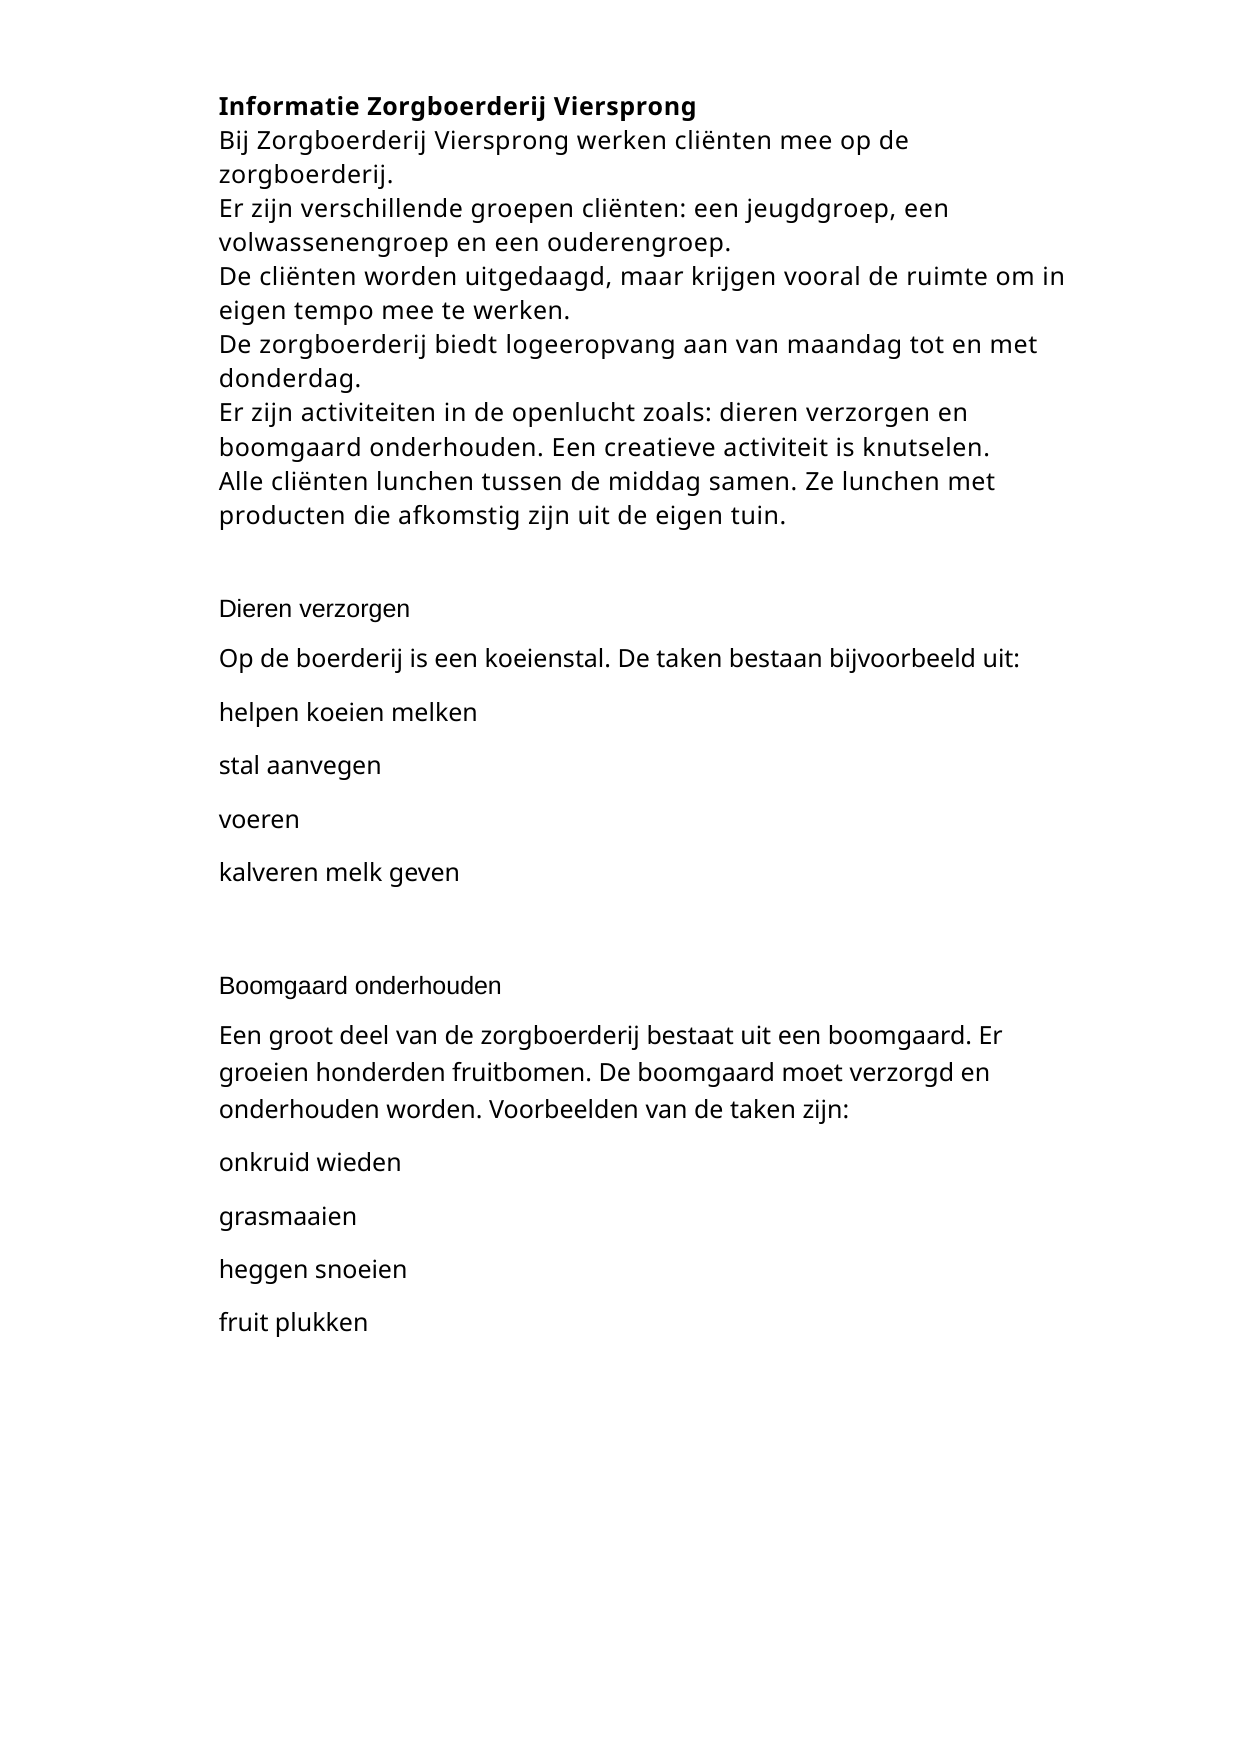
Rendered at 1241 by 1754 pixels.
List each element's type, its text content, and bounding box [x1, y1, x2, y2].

text Er zijn verschillende groepen cliënten: een jeugdgroep, een volwassenengroep en een ouderengroep. [732, 191, 1087, 259]
text Informatie Zorgboerderij Viersprong [218, 88, 1087, 123]
text fruit plukken [218, 1305, 1087, 1339]
text helpen koeien melken [218, 694, 1087, 728]
text Bij Zorgboerderij Viersprong werken cliënten mee op de zorgboerderij. [218, 123, 1087, 191]
text Alle cliënten lunchen tussen de middag samen. Ze lunchen met producten die afkomstig zijn uit de eigen tuin. [218, 463, 1087, 531]
text Er zijn activiteiten in de openlucht zoals: dieren verzorgen en boomgaard onderhouden. Een creatieve activiteit is knutselen. [218, 395, 1087, 463]
text Een groot deel van de zorgboerderij bestaat uit een boomgaard. Er groeien honderden fruitbomen. De boomgaard moet verzorgd en onderhouden worden. Voorbeelden van de taken zijn: [218, 1018, 1087, 1125]
text stal aanvegen [218, 748, 1087, 782]
text onkruid wieden [218, 1145, 1087, 1179]
text Dieren verzorgen [218, 594, 1087, 623]
text grasmaaien [218, 1198, 1087, 1232]
text Boomgaard onderhouden [218, 971, 1087, 999]
text De cliënten worden uitgedaagd, maar krijgen vooral de ruimte om in eigen tempo mee te werken. [218, 259, 1087, 327]
text kalveren melk geven [218, 855, 1087, 889]
text De zorgboerderij biedt logeeropvang aan van maandag tot en met donderdag. [218, 327, 1087, 395]
text heggen snoeien [218, 1252, 1087, 1286]
text voeren [218, 801, 1087, 835]
text Op de boerderij is een koeienstal. De taken bestaan bijvoorbeeld uit: [218, 641, 1087, 675]
